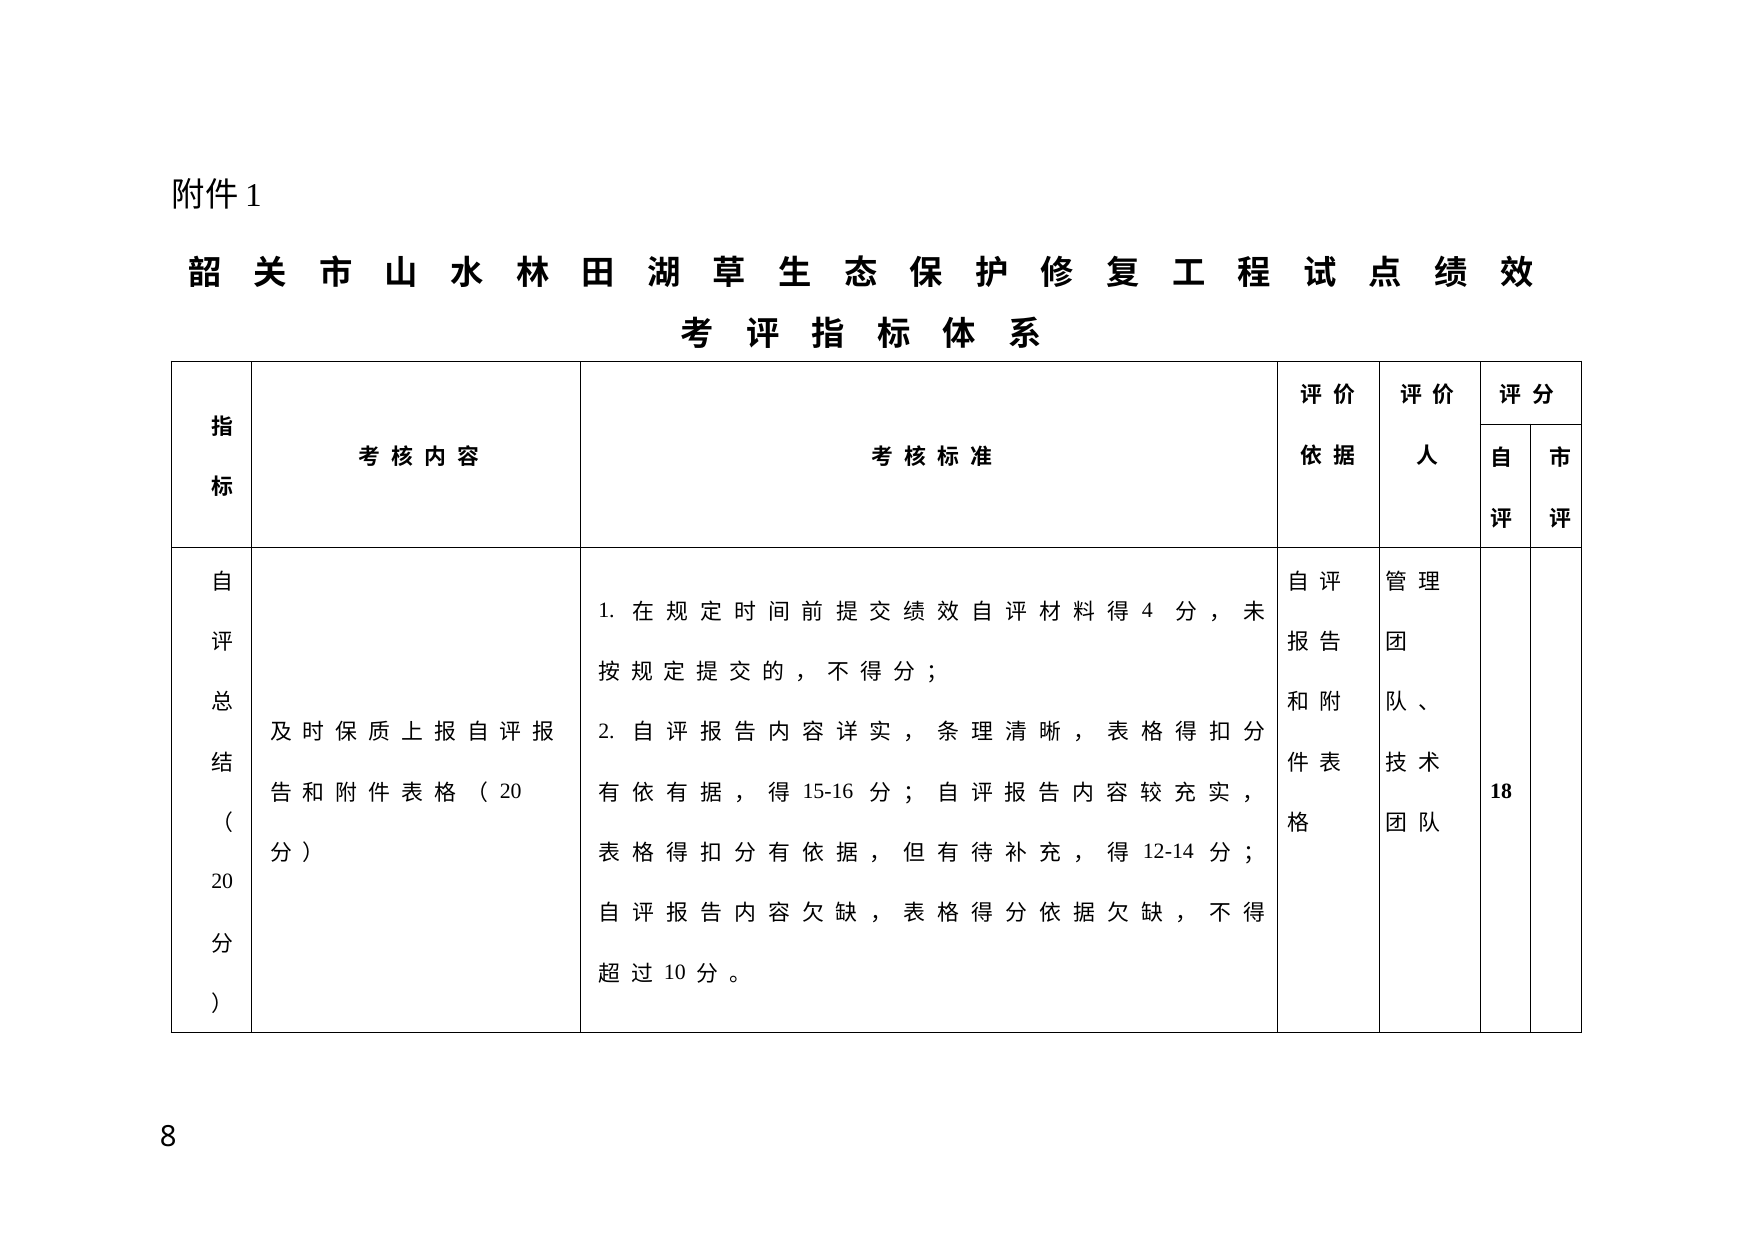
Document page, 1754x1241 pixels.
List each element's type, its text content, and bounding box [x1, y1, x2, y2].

table_cell 18 [1481, 548, 1530, 1032]
table_header 考核内容 [252, 362, 580, 547]
table_cell 自评总结（20分） [172, 548, 251, 1032]
text 附件1 [171, 168, 1582, 216]
table_cell 自评报告和附件表格 [1278, 548, 1379, 1032]
table_header 指标 [172, 362, 251, 547]
text 韶关市山水林田湖草生态保护修复工程试点绩效考评指标体系 [171, 240, 1582, 361]
table_cell 自评 [1481, 425, 1530, 547]
table_cell 管理团队、 技术团队 [1380, 548, 1480, 1032]
table_header 评价人 [1380, 362, 1480, 547]
table_cell 及时保质上报自评报告和附件表格（20分） [252, 548, 580, 1032]
table_header 考核标准 [581, 362, 1277, 547]
table_header 评分 [1481, 362, 1581, 423]
table_cell 市评 [1531, 425, 1581, 547]
table_cell [1531, 548, 1581, 1032]
table_cell 1.在规定时间前提交绩效自评材料得4分，未按规定提交的，不得分； 2.自评报告内容详实，条理清晰，表格得扣分有依有据，得15-16分；自评报告内容较充实，表格得扣分有依据，但有待补充，得12-14分；自评报告内容欠缺，表格得分依据欠缺，不得超过10分。 [581, 548, 1277, 1032]
table_header 评价依据 [1278, 362, 1379, 547]
